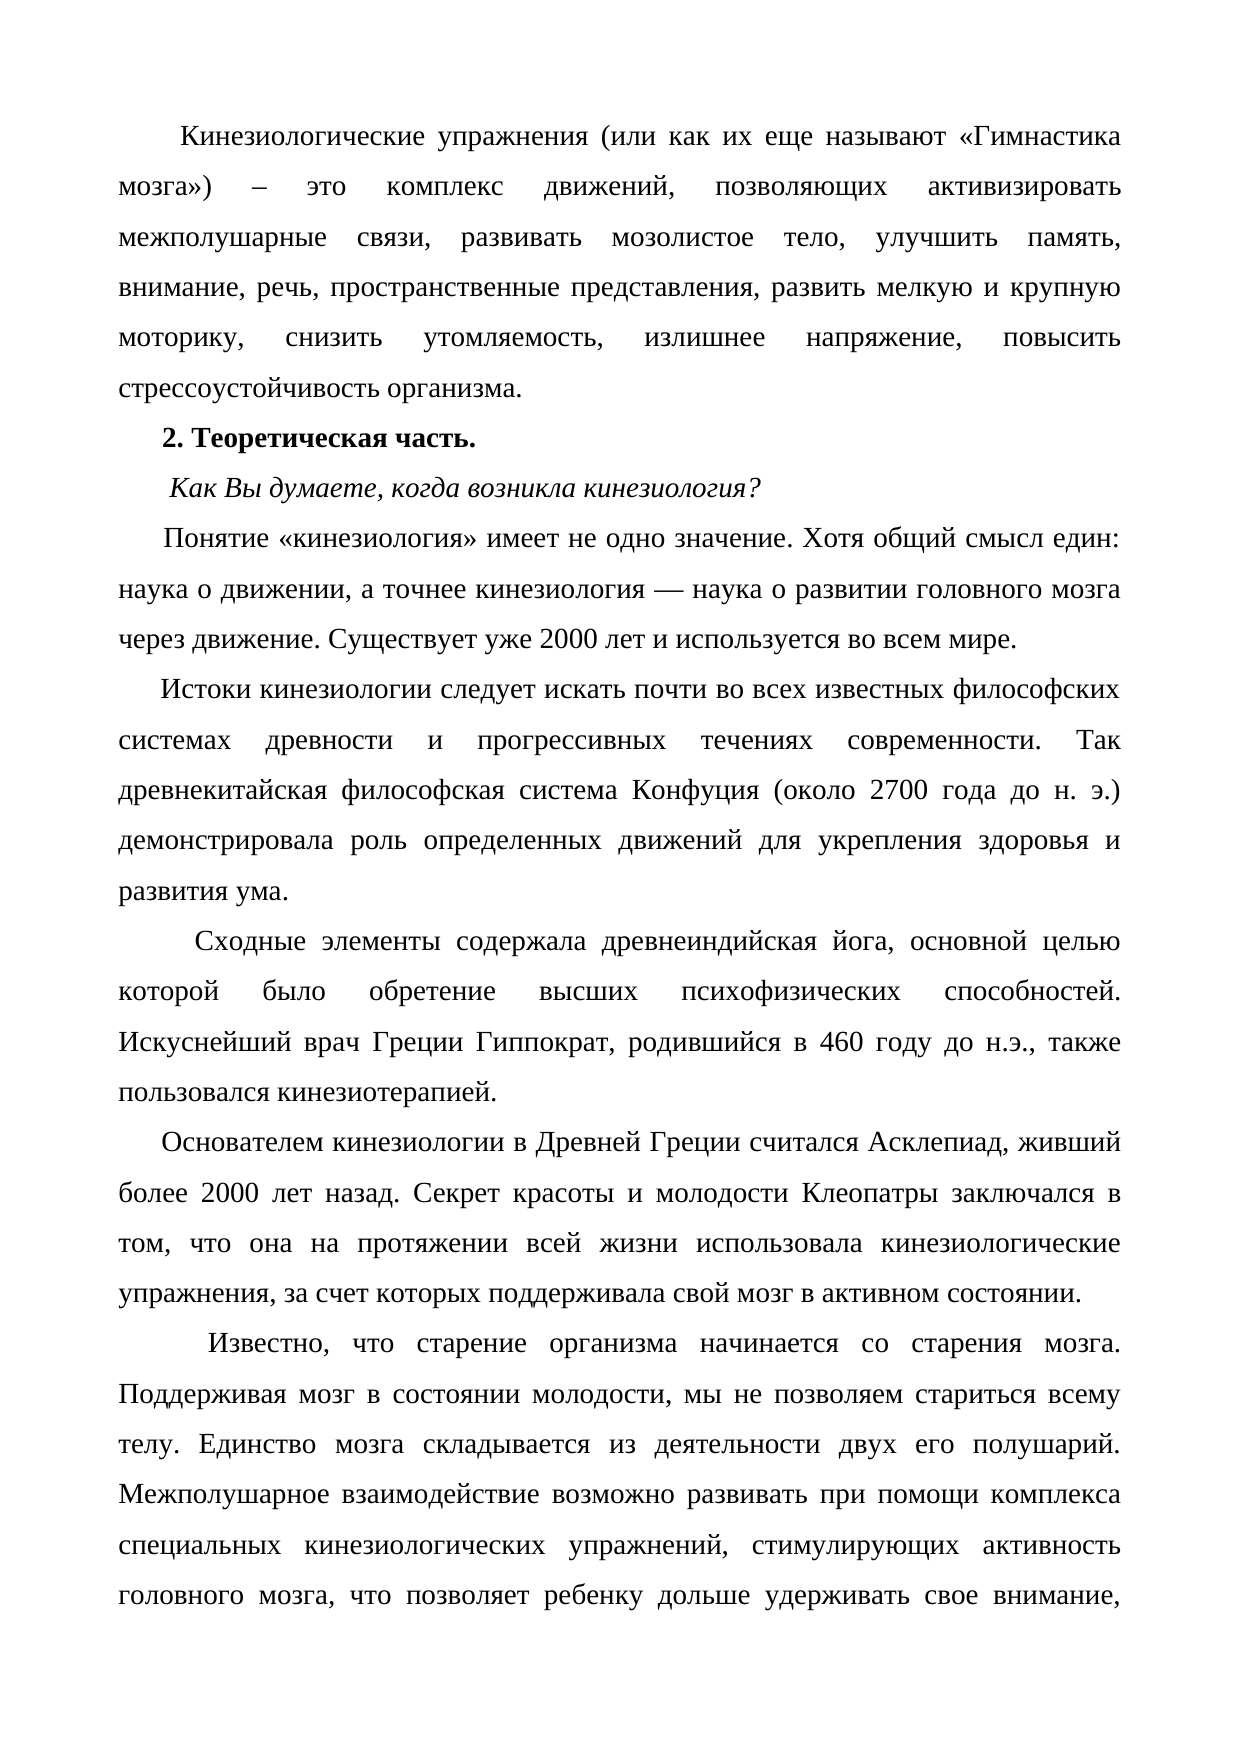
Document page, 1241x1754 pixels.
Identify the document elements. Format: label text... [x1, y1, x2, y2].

text Сходные элементы содержала древнеиндийская йога, основной целью которой было обретение высших психофизических способностей. Искуснейший врач Греции Гиппократ, родившийся в 460 году до н.э., также пользовался кинезиотерапией. [118, 923, 1122, 1108]
text 2. Теоретическая часть. [118, 420, 1122, 453]
text Истоки кинезиологии следует искать почти во всех известных философских системах древности и прогрессивных течениях современности. Так древнекитайская философская система Конфуция (около 2700 года до н. э.) демонстрировала роль определенных движений для укрепления здоровья и развития ума. [118, 672, 1122, 906]
text Как Вы думаете, когда возникла кинезиология? [118, 470, 1122, 504]
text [118, 1326, 1122, 1611]
text Кинезиологические упражнения (или как их еще называют «Гимнастика мозга») – это комплекс движений, позволяющих активизировать межполушарные связи, развивать мозолистое тело, улучшить память, внимание, речь, пространственные представления, развить мелкую и крупную моторику, снизить утомляемость, излишнее напряжение, повысить стрессоустойчивость организма. [118, 118, 1122, 403]
text Понятие «кинезиология» имеет не одно значение. Хотя общий смысл един: наука о движении, а точнее кинезиология — наука о развитии головного мозга через движение. Существует уже 2000 лет и используется во всем мире. [118, 521, 1122, 655]
text Основателем кинезиологии в Древней Греции считался Асклепиад, живший более 2000 лет назад. Секрет красоты и молодости Клеопатры заключался в том, что она на протяжении всей жизни использовала кинезиологические упражнения, за счет которых поддерживала свой мозг в активном состоянии. [118, 1124, 1122, 1309]
